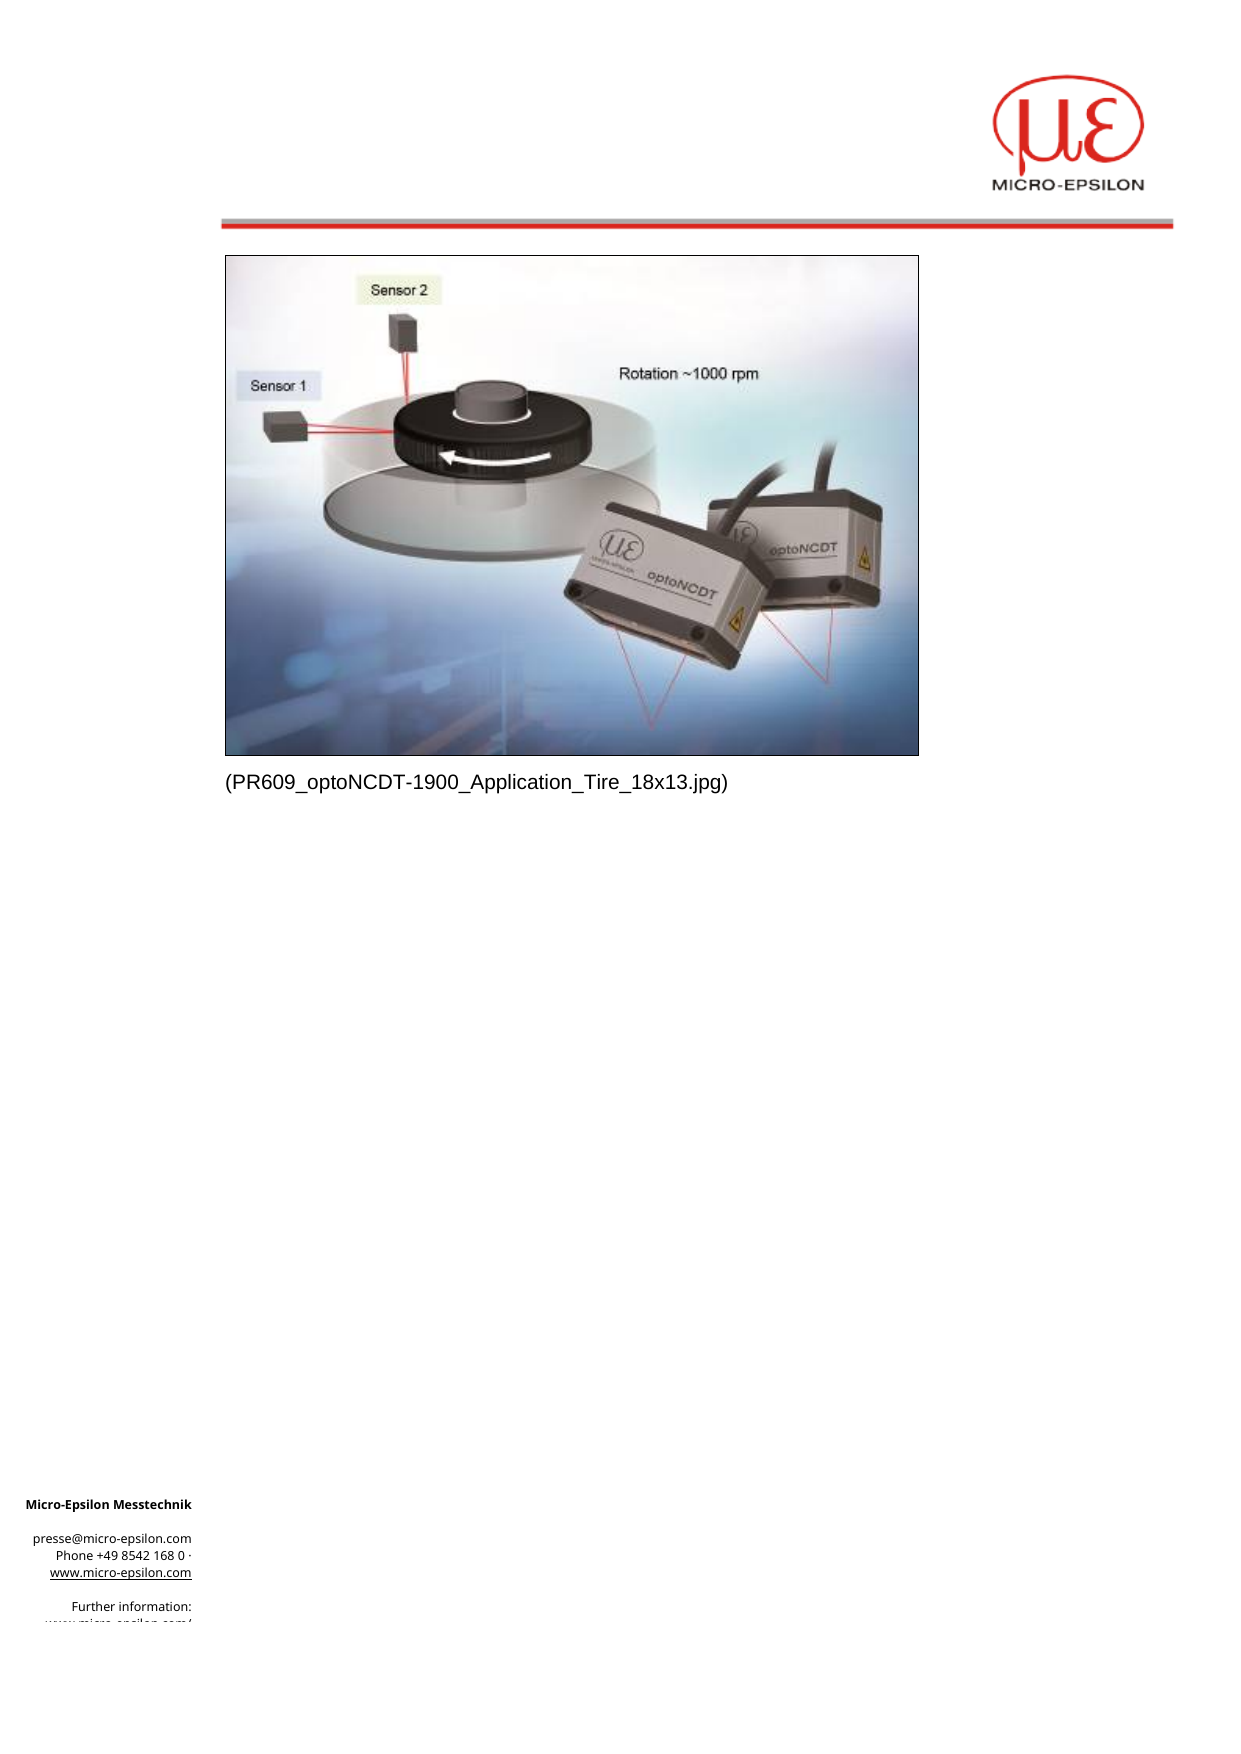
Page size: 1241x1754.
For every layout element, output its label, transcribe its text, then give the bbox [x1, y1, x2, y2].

text (PR609_optoNCDT-1900_Application_Tire_18x13.jpg) [225, 770, 919, 794]
picture [226, 256, 918, 755]
